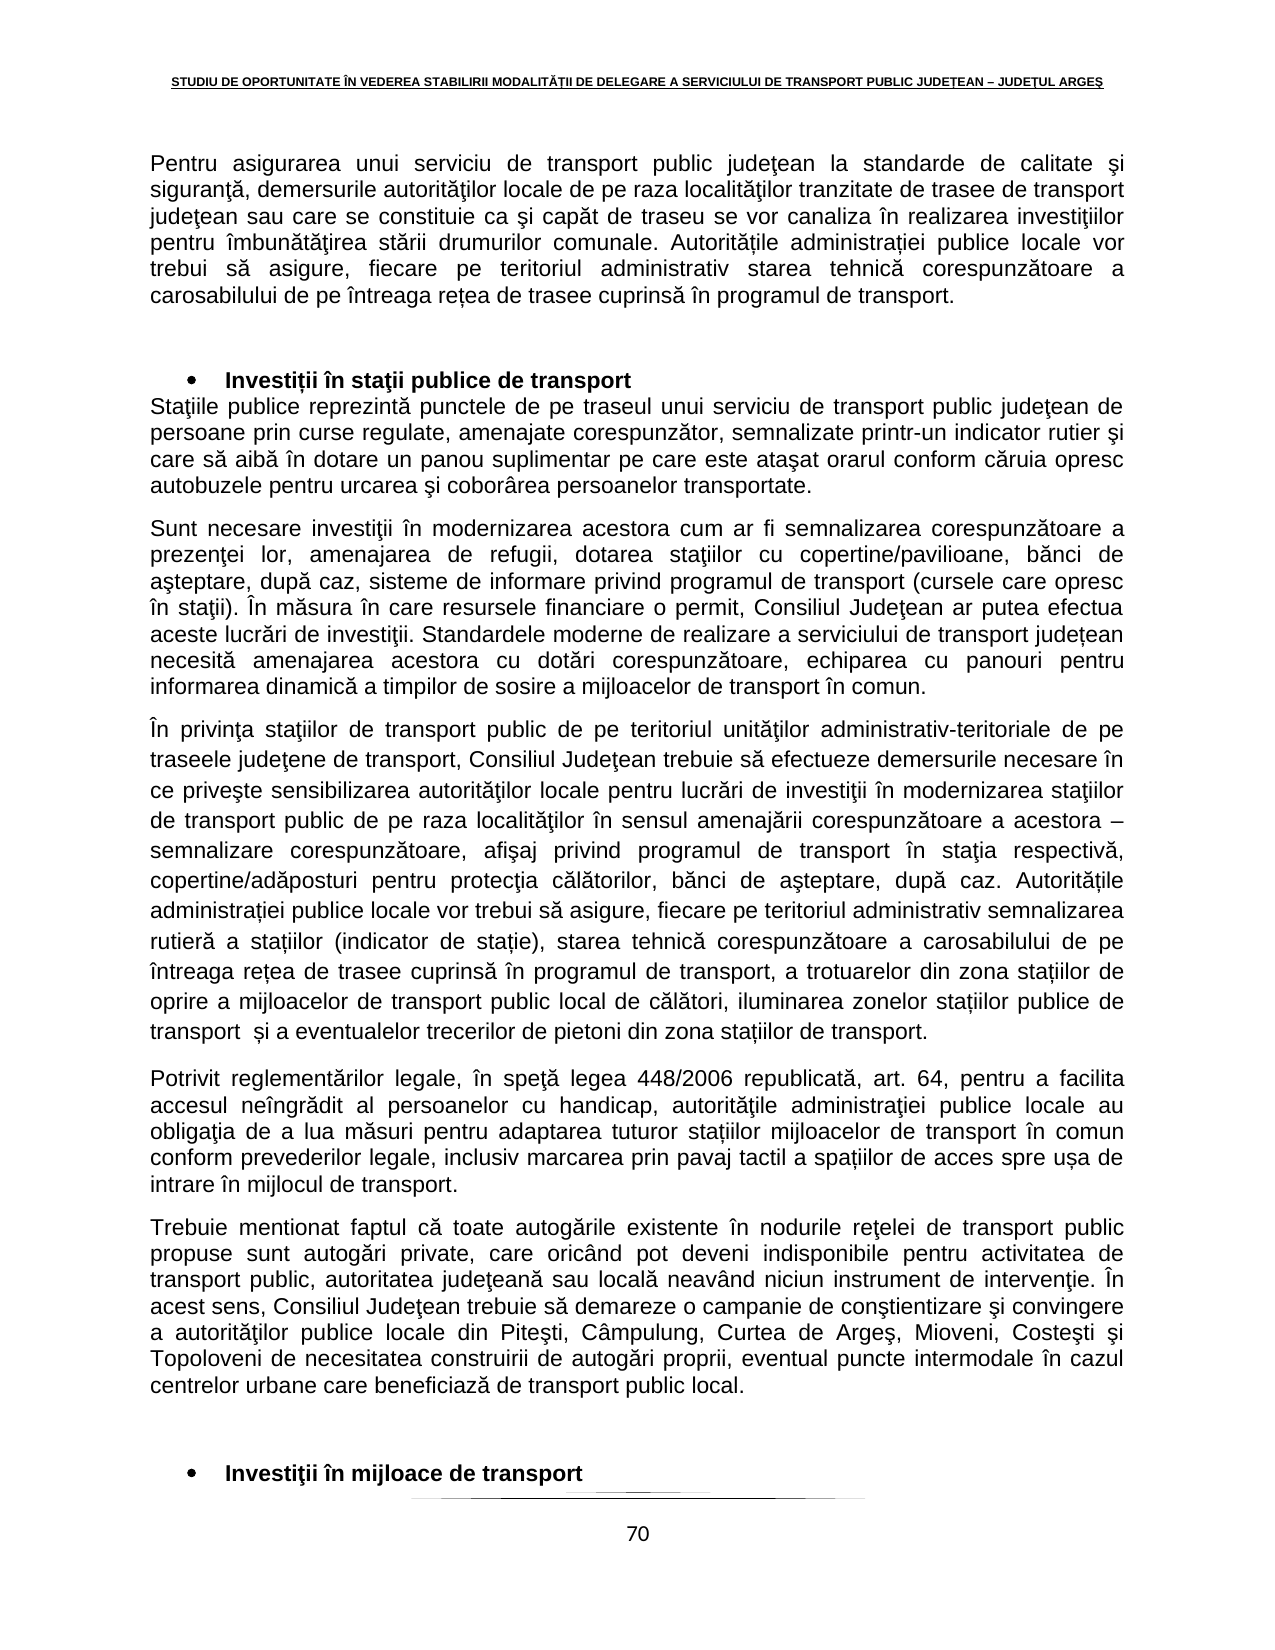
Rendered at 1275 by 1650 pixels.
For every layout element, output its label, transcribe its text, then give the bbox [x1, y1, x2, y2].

text Potrivit reglementărilor legale, în speţă legea 448/2006 republicată, art. 64, pentru a facilita accesul neîngrădit al persoanelor cu handicap, autorităţile administraţiei publice locale au obligaţia de a lua măsuri pentru adaptarea tuturor stațiilor mijloacelor de transport în comun conform prevederilor legale, inclusiv marcarea prin pavaj tactil a spațiilor de acces spre ușa de intrare în mijlocul de transport. [150, 1065, 1125, 1197]
text Trebuie mentionat faptul că toate autogările existente în nodurile reţelei de transport public propuse sunt autogări private, care oricând pot deveni indisponibile pentru activitatea de transport public, autoritatea judeţeană sau locală neavând niciun instrument de intervenţie. În acest sens, Consiliul Judeţean trebuie să demareze o campanie de conştientizare şi convingere a autorităţilor publice locale din Piteşti, Câmpulung, Curtea de Argeş, Mioveni, Costeşti şi Topoloveni de necesitatea construirii de autogări proprii, eventual puncte intermodale în cazul centrelor urbane care beneficiază de transport public local. [150, 1214, 1125, 1398]
text Staţiile publice reprezintă punctele de pe traseul unui serviciu de transport public judeţean de persoane prin curse regulate, amenajate corespunzător, semnalizate printr-un indicator rutier şi care să aibă în dotare un panou suplimentar pe care este ataşat orarul conform căruia opresc autobuzele pentru urcarea şi coborârea persoanelor transportate. [150, 393, 1125, 498]
text Sunt necesare investiţii în modernizarea acestora cum ar fi semnalizarea corespunzătoare a prezenţei lor, amenajarea de refugii, dotarea staţiilor cu copertine/pavilioane, bănci de aşteptare, după caz, sisteme de informare privind programul de transport (cursele care opresc în staţii). În măsura în care resursele financiare o permit, Consiliul Judeţean ar putea efectua aceste lucrări de investiţii. Standardele moderne de realizare a serviciului de transport județean necesită amenajarea acestora cu dotări corespunzătoare, echiparea cu panouri pentru informarea dinamică a timpilor de sosire a mijloacelor de transport în comun. [150, 515, 1125, 699]
text Pentru asigurarea unui serviciu de transport public judeţean la standarde de calitate şi siguranţă, demersurile autorităţilor locale de pe raza localităţilor tranzitate de trasee de transport judeţean sau care se constituie ca şi capăt de traseu se vor canaliza în realizarea investiţiilor pentru îmbunătăţirea stării drumurilor comunale. Autoritățile administrației publice locale vor trebui să asigure, fiecare pe teritoriul administrativ starea tehnică corespunzătoare a carosabilului de pe întreaga rețea de trasee cuprinsă în programul de transport. [150, 150, 1125, 308]
list Investiții în staţii publice de transport [187, 367, 1125, 393]
text În privinţa staţiilor de transport public de pe teritoriul unităţilor administrativ-teritoriale de pe traseele judeţene de transport, Consiliul Judeţean trebuie să efectueze demersurile necesare în ce priveşte sensibilizarea autorităţilor locale pentru lucrări de investiţii în modernizarea staţiilor de transport public de pe raza localităţilor în sensul amenajării corespunzătoare a acestora – semnalizare corespunzătoare, afişaj privind programul de transport în staţia respectivă, copertine/adăposturi pentru protecţia călătorilor, bănci de aşteptare, după caz. Autoritățile administrației publice locale vor trebui să asigure, fiecare pe teritoriul administrativ semnalizarea rutieră a stațiilor (indicator de stație), starea tehnică corespunzătoare a carosabilului de pe întreaga rețea de trasee cuprinsă în programul de transport, a trotuarelor din zona stațiilor de oprire a mijloacelor de transport public local de călători, iluminarea zonelor stațiilor publice de transport și a eventualelor trecerilor de pietoni din zona stațiilor de transport. [150, 716, 1125, 1045]
list Investiţii în mijloace de transport [187, 1459, 1125, 1486]
